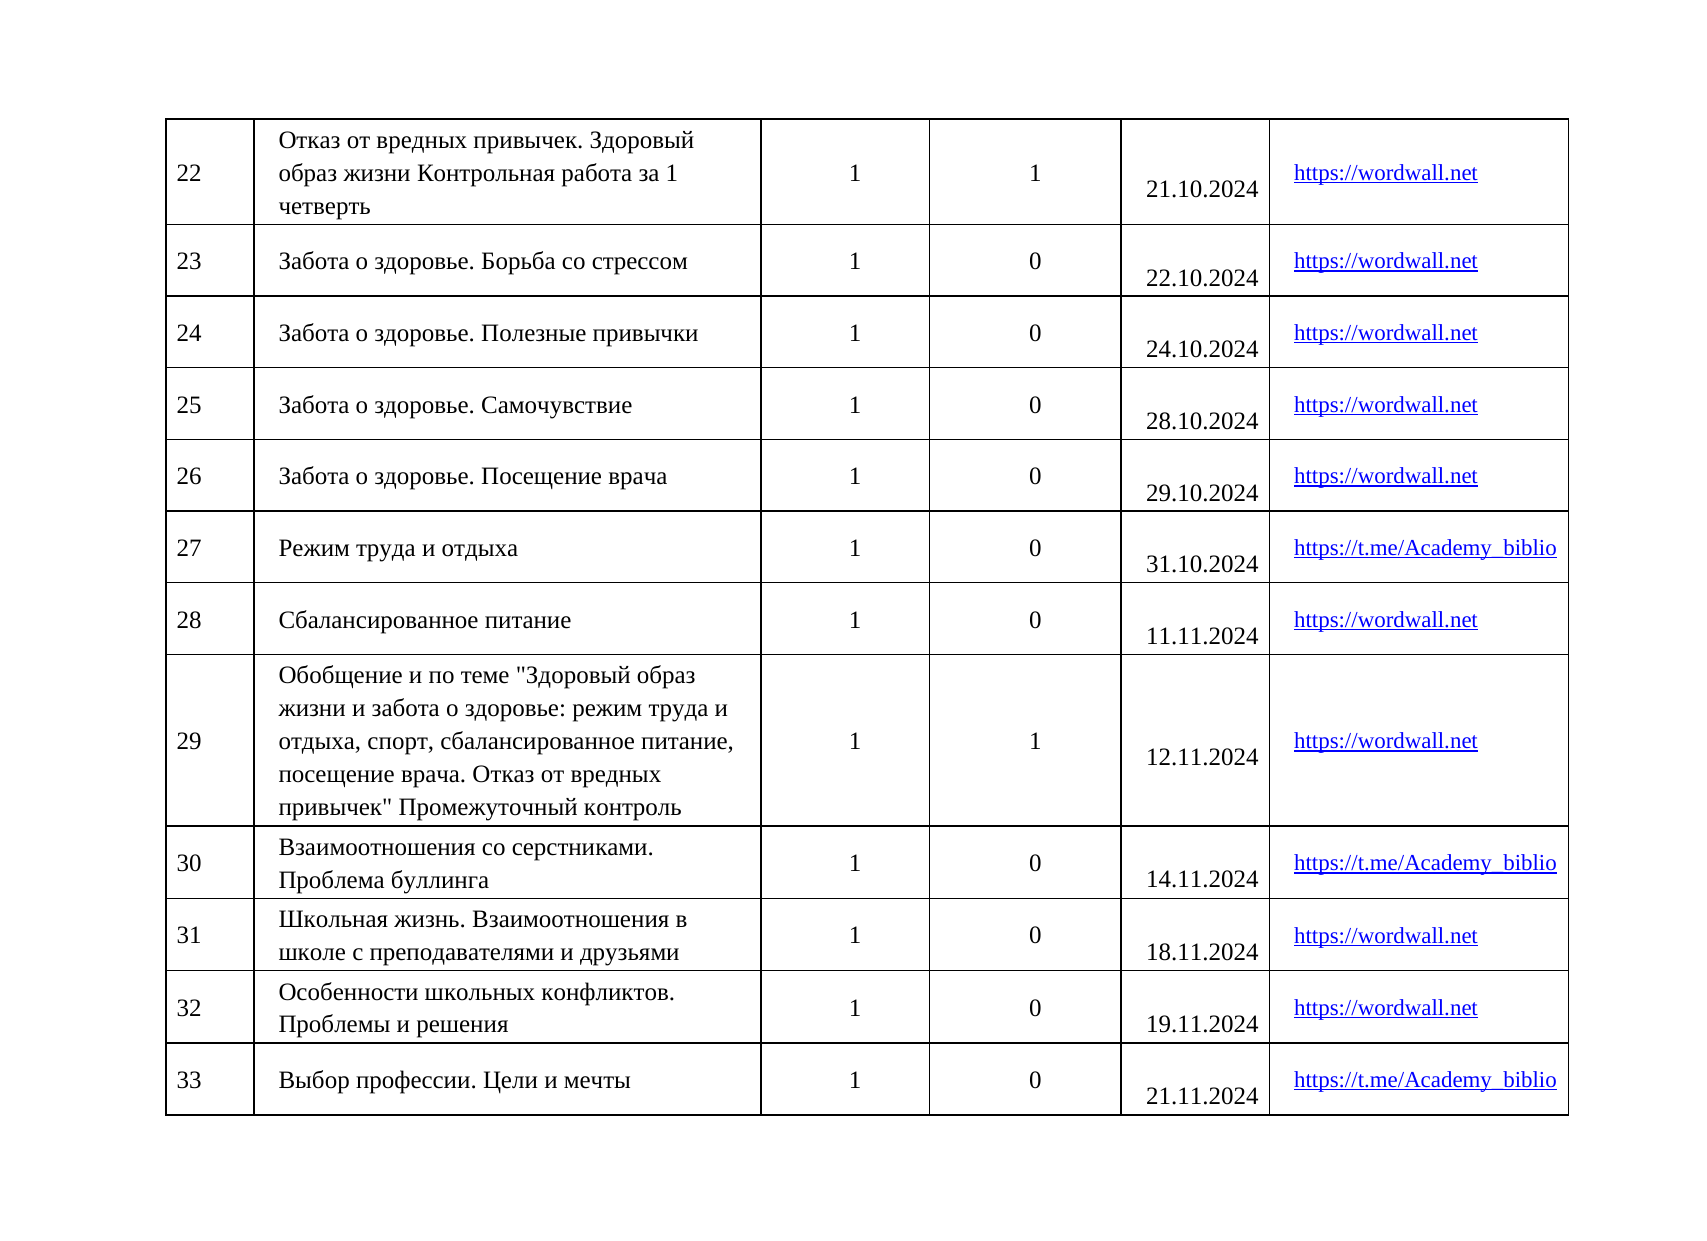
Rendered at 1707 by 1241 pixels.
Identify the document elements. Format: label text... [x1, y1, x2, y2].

table_cell Школьная жизнь. Взаимоотношения в школе с преподавателями и друзьями [255, 899, 760, 970]
table_cell 27 [167, 512, 253, 582]
table_cell Обобщение и по теме "Здоровый образ жизни и забота о здоровье: режим труда и отдыха, спорт, сбалансированное питание, посещение врача. Отказ от вредных привычек" Промежуточный контроль [255, 655, 760, 825]
table_cell Отказ от вредных привычек. Здоровый образ жизни Контрольная работа за 1 четверть [255, 120, 760, 223]
table_cell 0 [930, 971, 1120, 1042]
table_cell https://wordwall.net [1270, 655, 1568, 825]
table_cell 21.11.2024 [1122, 1044, 1269, 1114]
table_cell Взаимоотношения со серстниками. Проблема буллинга [255, 827, 760, 897]
table_cell 22.10.2024 [1122, 225, 1269, 295]
table_cell 31 [167, 899, 253, 970]
table_cell 25 [167, 368, 253, 438]
table_cell 11.11.2024 [1122, 583, 1269, 653]
table_cell 28 [167, 583, 253, 653]
table_cell 24.10.2024 [1122, 297, 1269, 367]
table_cell 18.11.2024 [1122, 899, 1269, 970]
table_cell 0 [930, 440, 1120, 510]
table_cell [1270, 120, 1568, 223]
table_cell https://wordwall.net [1270, 225, 1568, 295]
table_cell 0 [930, 297, 1120, 367]
table_cell https://wordwall.net [1270, 899, 1568, 970]
table_cell 12.11.2024 [1122, 655, 1269, 825]
table_cell Забота о здоровье. Полезные привычки [255, 297, 760, 367]
table_cell 0 [930, 512, 1120, 582]
table_cell Выбор профессии. Цели и мечты [255, 1044, 760, 1114]
table_cell 31.10.2024 [1122, 512, 1269, 582]
table_cell 0 [930, 368, 1120, 438]
table_cell 1 [762, 297, 929, 367]
table_cell 0 [930, 1044, 1120, 1114]
table_cell 1 [762, 971, 929, 1042]
table_cell 1 [762, 827, 929, 897]
table_cell 30 [167, 827, 253, 897]
table_cell https://wordwall.net [1270, 971, 1568, 1042]
table_cell 1 [762, 120, 929, 223]
table_cell https://wordwall.net [1270, 440, 1568, 510]
table_cell Особенности школьных конфликтов. Проблемы и решения [255, 971, 760, 1042]
table_cell 29 [167, 655, 253, 825]
table_cell 28.10.2024 [1122, 368, 1269, 438]
table_cell 1 [762, 899, 929, 970]
table_cell https://t.me/Academy_biblio [1270, 827, 1568, 897]
table_cell 26 [167, 440, 253, 510]
table_cell 19.11.2024 [1122, 971, 1269, 1042]
table_cell https://wordwall.net [1270, 583, 1568, 653]
table_cell https://wordwall.net [1270, 368, 1568, 438]
table_cell 0 [930, 583, 1120, 653]
table_cell Забота о здоровье. Борьба со стрессом [255, 225, 760, 295]
table_cell 1 [762, 583, 929, 653]
table_cell Сбалансированное питание [255, 583, 760, 653]
table_cell 23 [167, 225, 253, 295]
table_cell 1 [762, 655, 929, 825]
table_cell 0 [930, 827, 1120, 897]
table_cell https://wordwall.net [1270, 297, 1568, 367]
table_cell 0 [930, 225, 1120, 295]
table_cell 1 [762, 1044, 929, 1114]
table_cell 32 [167, 971, 253, 1042]
table_cell 33 [167, 1044, 253, 1114]
table_cell 0 [930, 899, 1120, 970]
table_cell 1 [762, 225, 929, 295]
table_cell 21.10.2024 [1122, 120, 1269, 223]
table_cell Забота о здоровье. Самочувствие [255, 368, 760, 438]
table_cell 22 [167, 120, 253, 223]
table_cell 29.10.2024 [1122, 440, 1269, 510]
table_cell 1 [762, 512, 929, 582]
table_cell https://t.me/Academy_biblio [1270, 1044, 1568, 1114]
table_cell 24 [167, 297, 253, 367]
table_cell 1 [930, 655, 1120, 825]
table_cell Забота о здоровье. Посещение врача [255, 440, 760, 510]
table_cell Режим труда и отдыха [255, 512, 760, 582]
table_cell 1 [762, 368, 929, 438]
table_cell 14.11.2024 [1122, 827, 1269, 897]
table_cell 1 [930, 120, 1120, 223]
table_cell 1 [762, 440, 929, 510]
table_cell https://t.me/Academy_biblio [1270, 512, 1568, 582]
